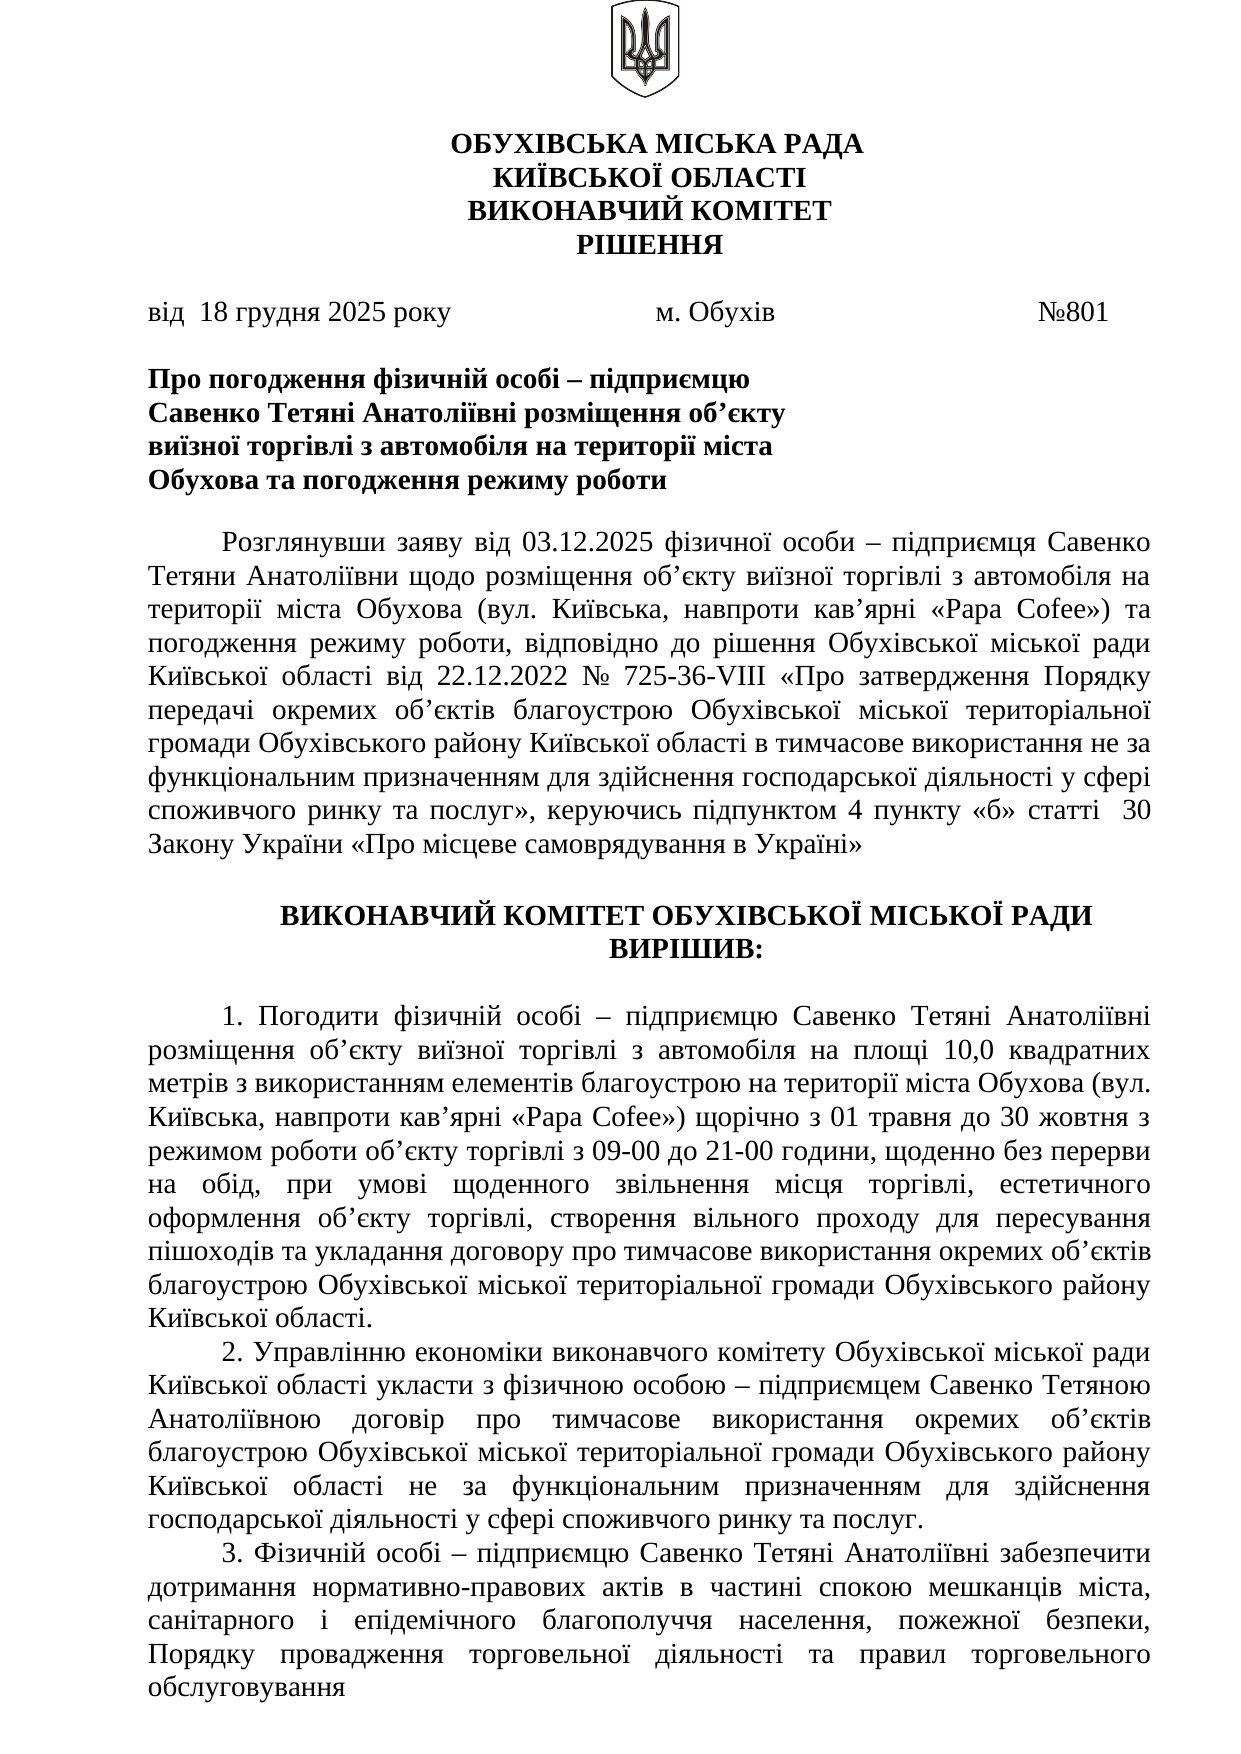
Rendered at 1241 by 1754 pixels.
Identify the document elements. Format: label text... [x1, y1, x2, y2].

text ВИРІШИВ: [148, 931, 1152, 965]
text 1. Погодити фізичній особі – підприємцю Савенко Тетяні Анатоліївні розміщення об’єкту виїзної торгівлі з автомобіля на площі 10,0 квадратних метрів з використанням елементів благоустрою на території міста Обухова (вул. Київська, навпроти кав’ярні «Papa Cofee») щорічно з 01 травня до 30 жовтня з режимом роботи об’єкту торгівлі з 09-00 до 21-00 години, щоденно без перерви на обід, при умові щоденного звільнення місця торгівлі, естетичного оформлення об’єкту торгівлі, створення вільного проходу для пересування пішоходів та укладання договору про тимчасове використання окремих об’єктів благоустрою Обухівської міської територіальної громади Обухівського району Київської області. [148, 998, 1152, 1334]
text Савенко Тетяні Анатоліївні розміщення об’єкту [148, 395, 1152, 428]
text Про погодження фізичній особі – підприємцю [148, 361, 1152, 395]
text Розглянувши заяву від 03.12.2025 фізичної особи – підприємця Савенко Тетяни Анатоліївни щодо розміщення об’єкту виїзної торгівлі з автомобіля на території міста Обухова (вул. Київська, навпроти кав’ярні «Papa Cofee») та погодження режиму роботи, відповідно до рішення Обухівської міської ради Київської області від 22.12.2022 № 725-36-VIII «Про затвердження Порядку передачі окремих об’єктів благоустрою Обухівської міської територіальної громади Обухівського району Київської області в тимчасове використання не за функціональним призначенням для здійснення господарської діяльності у сфері споживчого ринку та послуг», керуючись підпунктом 4 пункту «б» статті 30 Закону України «Про місцеве самоврядування в Україні» [148, 524, 1152, 859]
text Обухова та погодження режиму роботи [148, 462, 1152, 495]
text ВИКОНАВЧИЙ КОМІТЕТ [148, 193, 1152, 227]
text КИЇВСЬКОЇ ОБЛАСТІ [148, 160, 1152, 193]
text виїзної торгівлі з автомобіля на території міста [148, 428, 1152, 462]
text ОБУХІВСЬКА МІСЬКА РАДА [148, 126, 1167, 160]
text РІШЕННЯ [148, 227, 1152, 261]
text від 18 грудня 2025 року м. Обухів №801 [148, 294, 1152, 328]
text ВИКОНАВЧИЙ КОМІТЕТ ОБУХІВСЬКОЇ МІСЬКОЇ РАДИ [148, 898, 1152, 931]
text 3. Фізичній особі – підприємцю Савенко Тетяні Анатоліївні забезпечити дотримання нормативно-правових актів в частині спокою мешканців міста, санітарного і епідемічного благополуччя населення, пожежної безпеки, Порядку провадження торговельної діяльності та правил торговельного обслуговування [148, 1535, 1152, 1703]
text 2. Управлінню економіки виконавчого комітету Обухівської міської ради Київської області укласти з фізичною особою – підприємцем Савенко Тетяною Анатоліївною договір про тимчасове використання окремих об’єктів благоустрою Обухівської міської територіальної громади Обухівського району Київської області не за функціональним призначенням для здійснення господарської діяльності у сфері споживчого ринку та послуг. [148, 1334, 1152, 1535]
